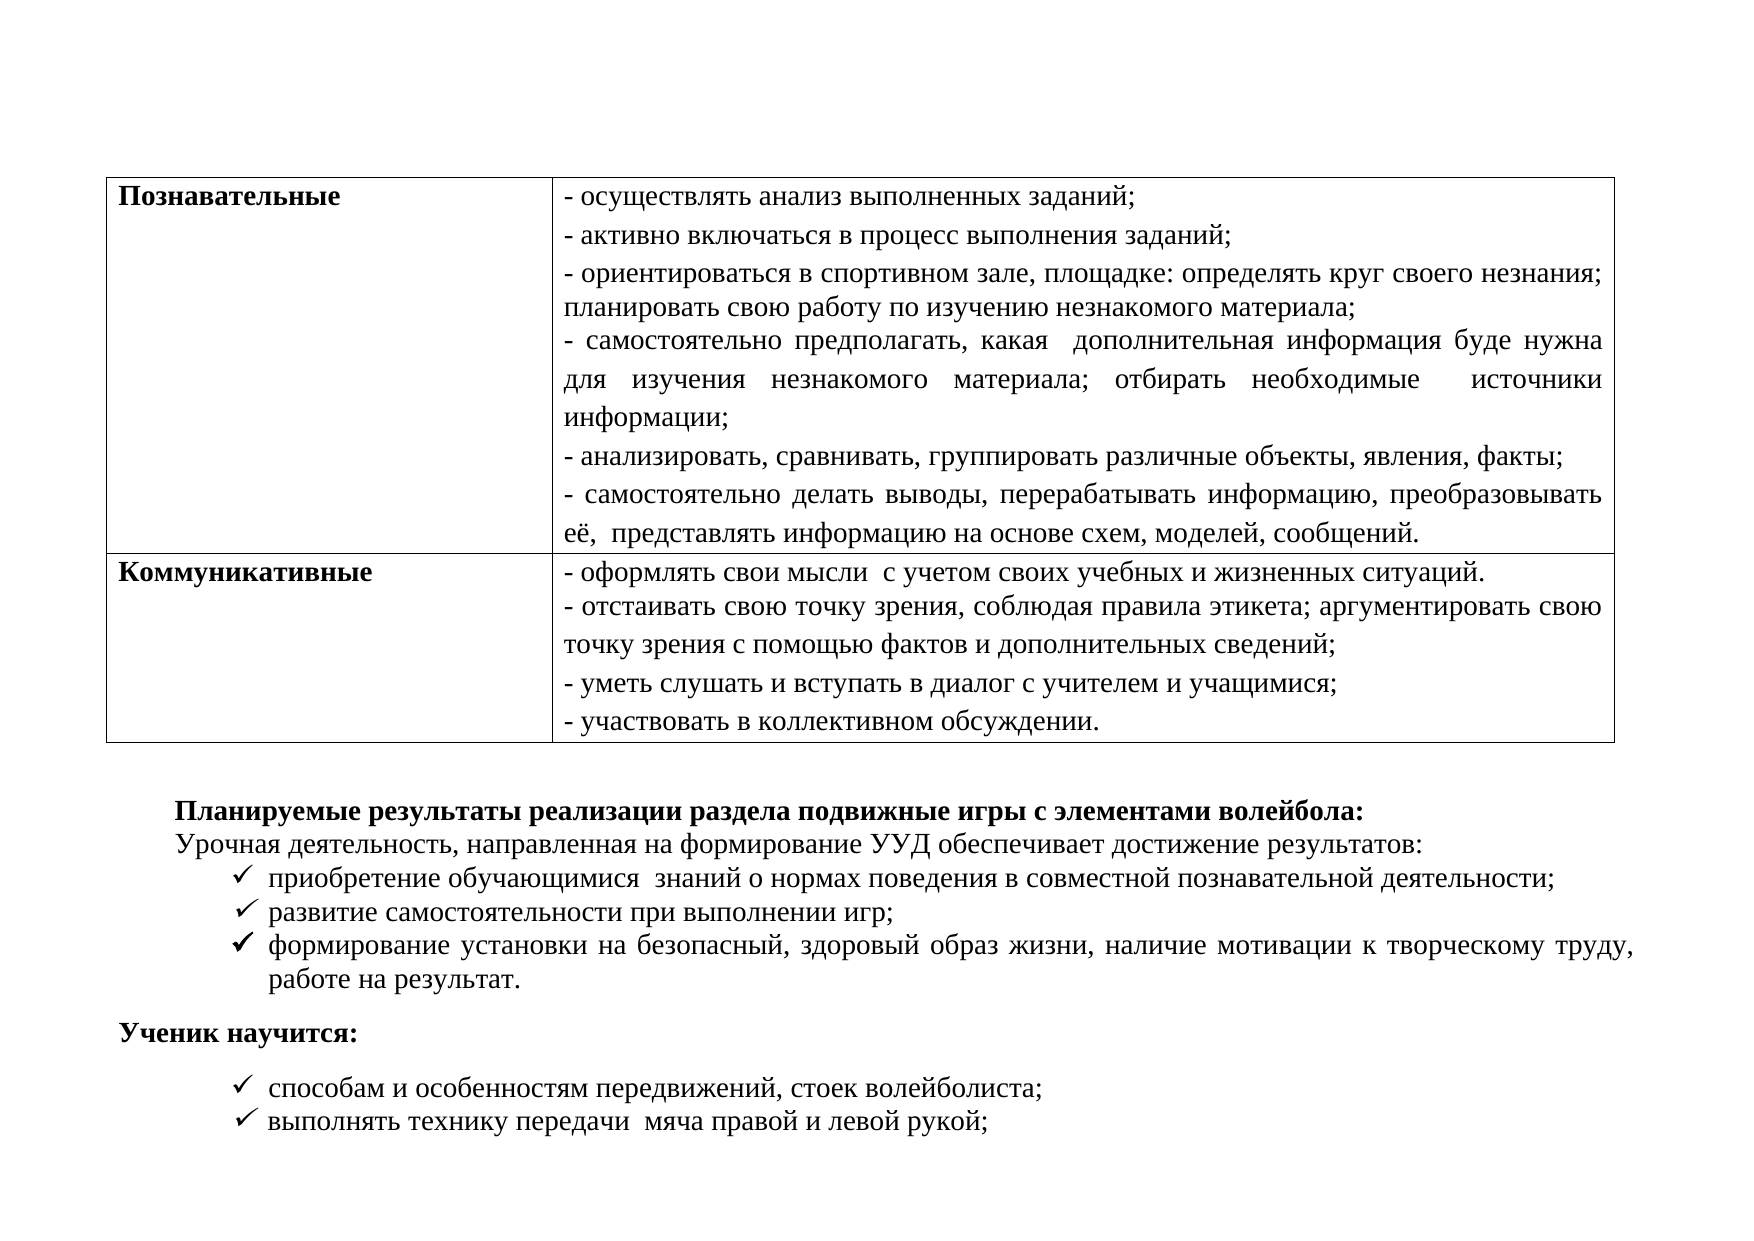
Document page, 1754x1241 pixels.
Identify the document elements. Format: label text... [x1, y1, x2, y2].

list способам и особенностям передвижений, стоек волейболиста; [231, 1070, 1636, 1103]
list формирование установки на безопасный, здоровый образ жизни, наличие мотивации к творческому труду, работе на результат. [231, 927, 1636, 995]
list приобретение обучающимися знаний о нормах поведения в совместной познавательной деятельности; [231, 860, 1636, 894]
text Ученик научится: [118, 1016, 1636, 1049]
table_cell Познавательные [107, 178, 552, 553]
table_cell - осуществлять анализ выполненных заданий; - активно включаться в процесс выполнения заданий; - ориентироваться в спортивном зале, площадке: определять круг своего незнания; планировать свою работу по изучению незнакомого материала; - самостоятельно предполагать, какая дополнительная информация буде нужна для изучения незнакомого материала; отбирать необходимые источники информации; - анализировать, сравнивать, группировать различные объекты, явления, факты; - самостоятельно делать выводы, перерабатывать информацию, преобразовывать её, представлять информацию на основе схем, моделей, сообщений. [553, 178, 1614, 553]
table_cell - оформлять свои мысли с учетом своих учебных и жизненных ситуаций. - отстаивать свою точку зрения, соблюдая правила этикета; аргументировать свою точку зрения с помощью фактов и дополнительных сведений; - уметь слушать и вступать в диалог с учителем и учащимися; - участвовать в коллективном обсуждении. [553, 554, 1614, 742]
list выполнять технику передачи мяча правой и левой рукой; [230, 1103, 1636, 1137]
table_cell Коммуникативные [107, 554, 552, 742]
list развитие самостоятельности при выполнении игр; [231, 894, 1636, 927]
text Планируемые результаты реализации раздела подвижные игры с элементами волейбола: [118, 793, 1636, 827]
text Урочная деятельность, направленная на формирование УУД обеспечивает достижение результатов: [118, 827, 1636, 860]
